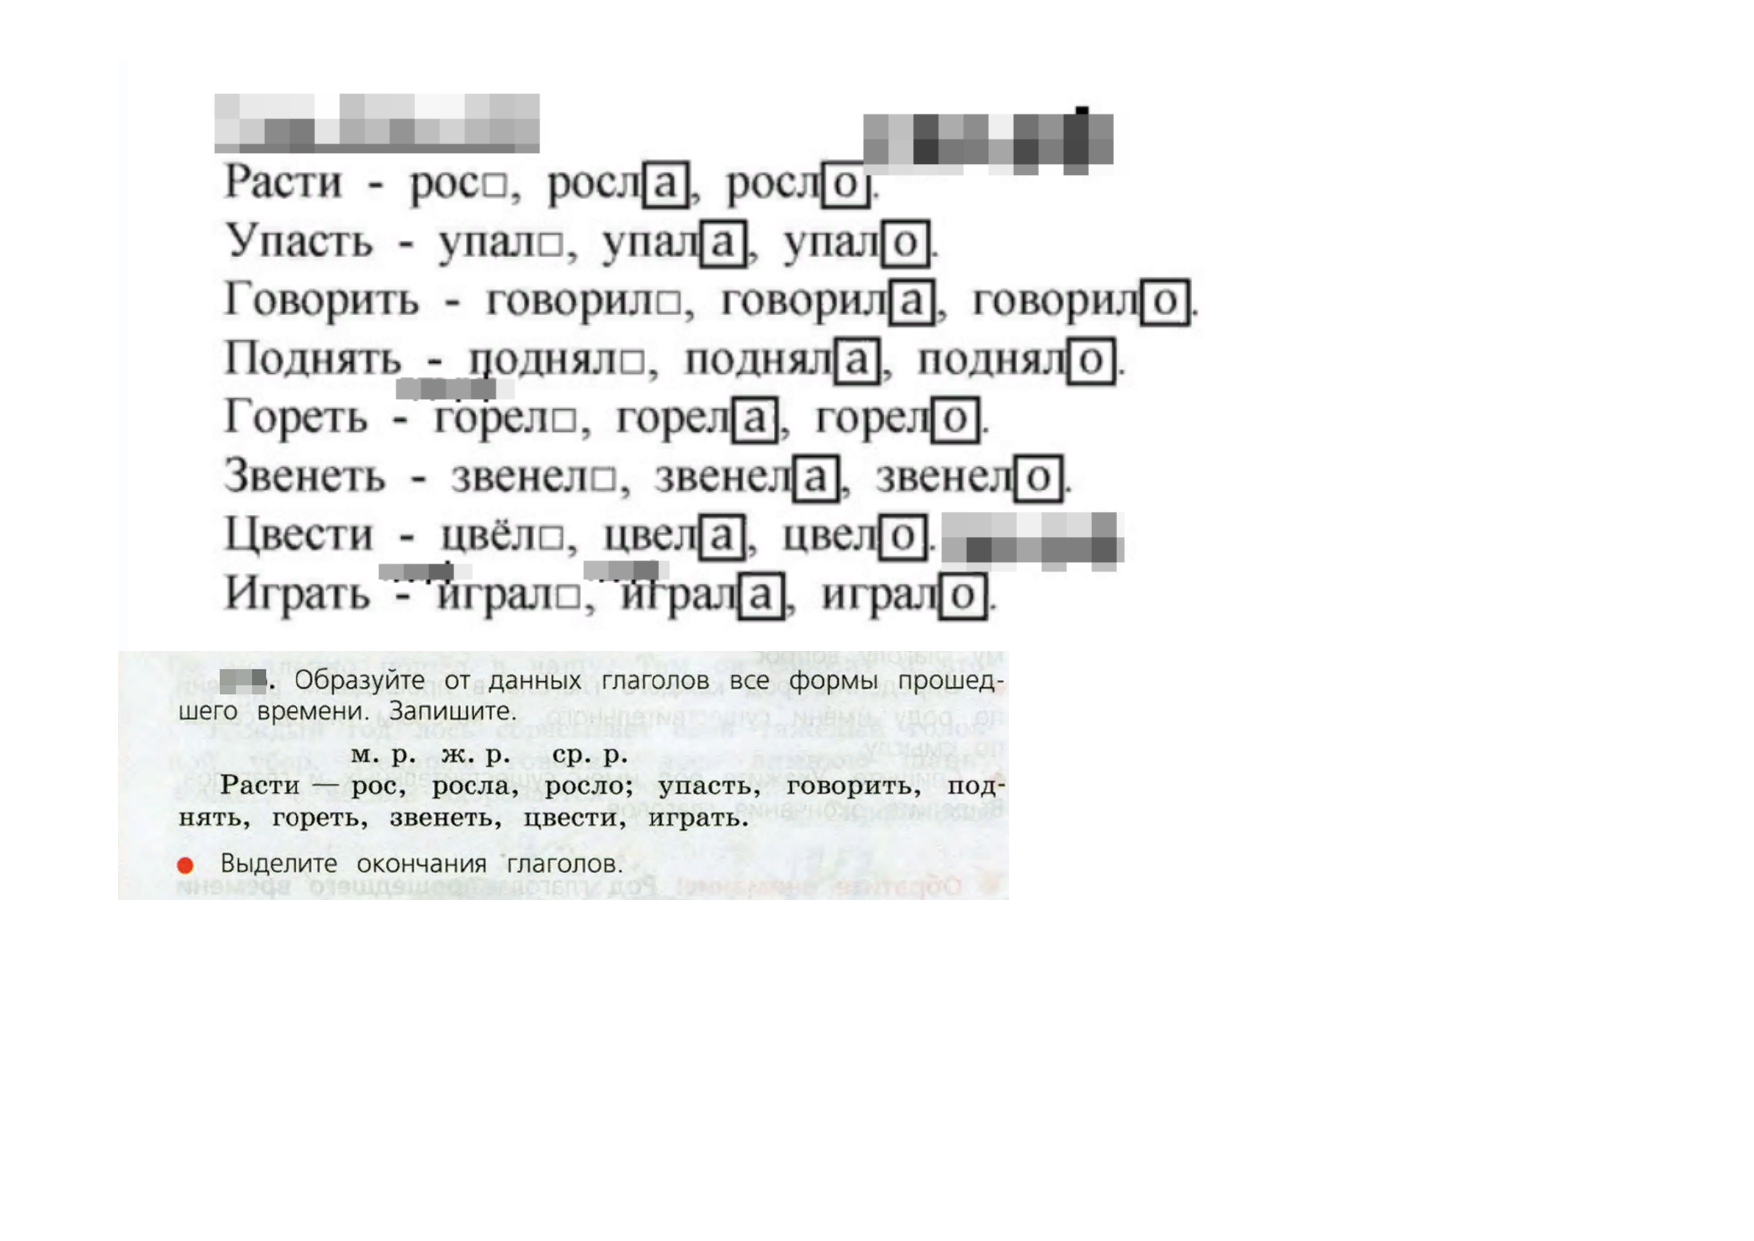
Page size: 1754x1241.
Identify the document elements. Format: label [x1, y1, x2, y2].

picture [118, 59, 1228, 900]
